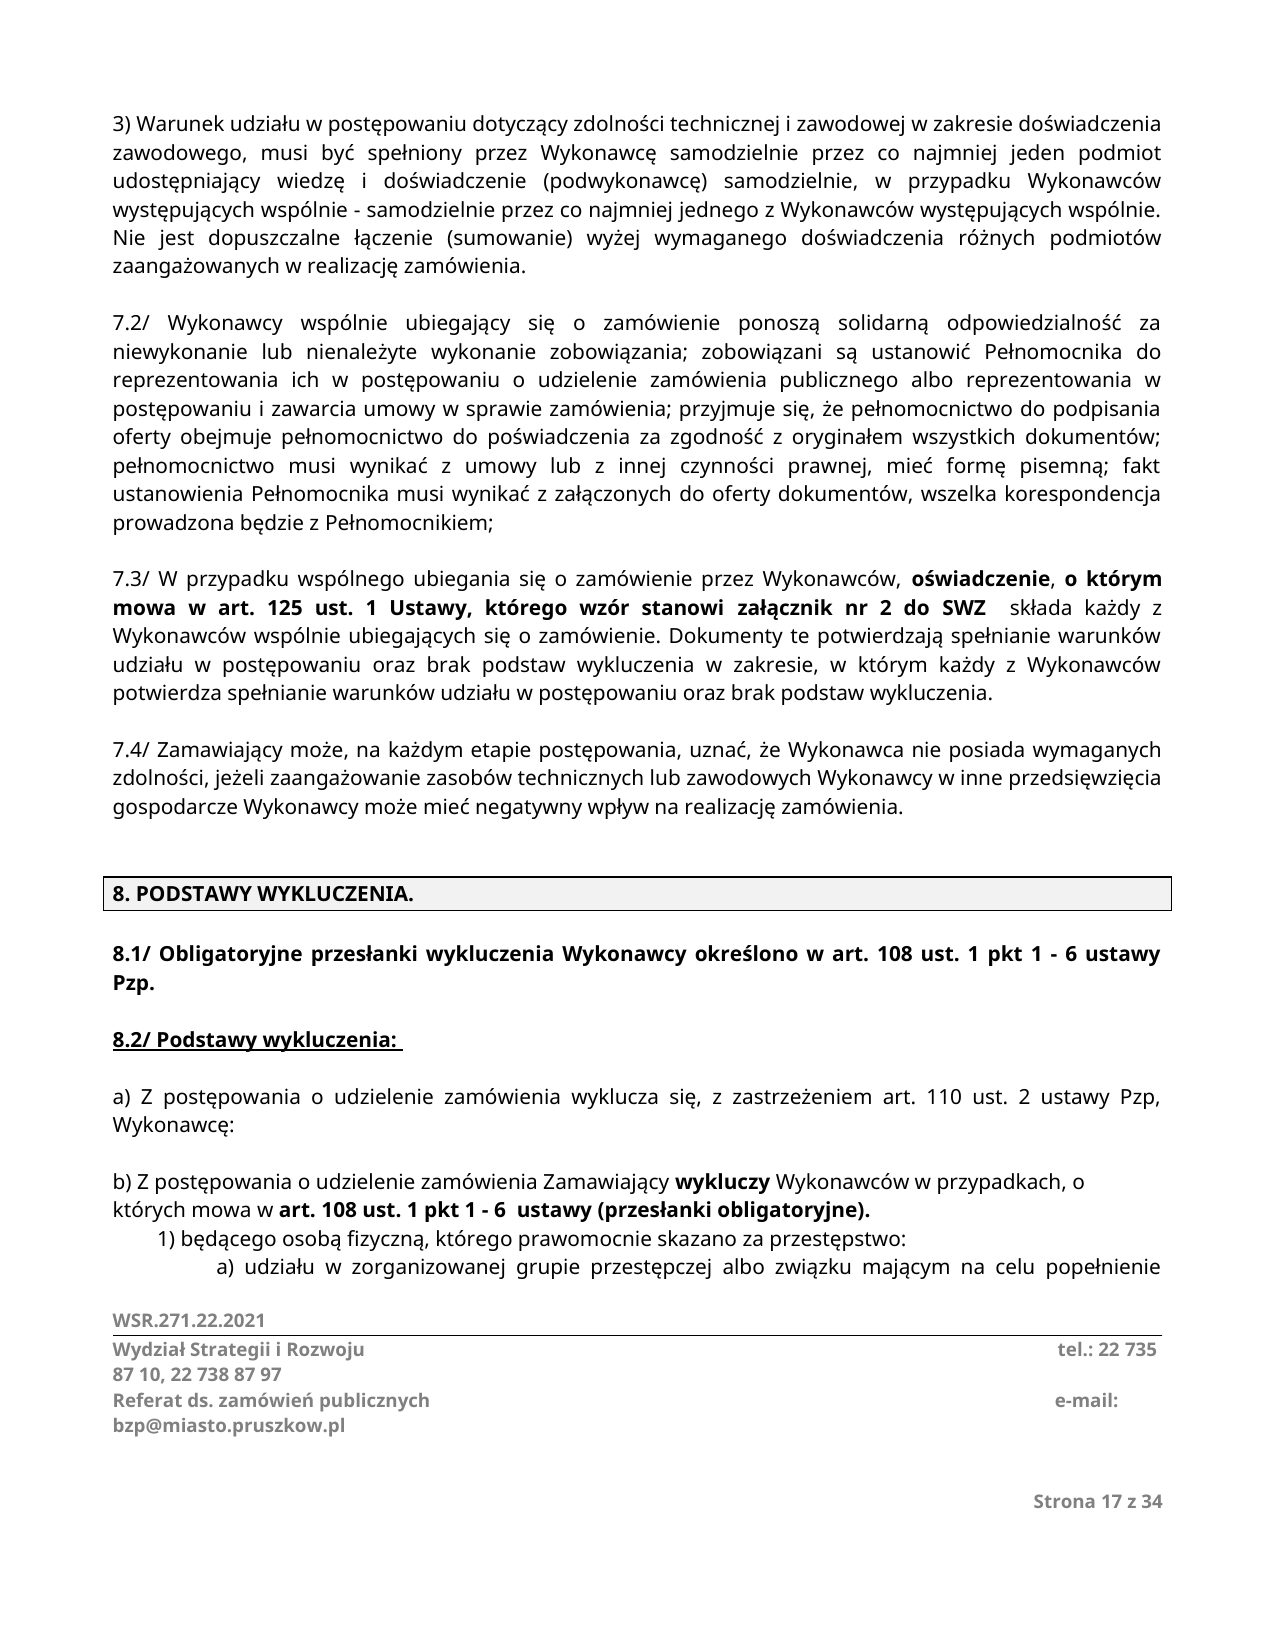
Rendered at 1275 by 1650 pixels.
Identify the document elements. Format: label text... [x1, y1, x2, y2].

text 7.4/ Zamawiający może, na każdym etapie postępowania, uznać, że Wykonawca nie posiada wymaganych zdolności, jeżeli zaangażowanie zasobów technicznych lub zawodowych Wykonawcy w inne przedsięwzięcia gospodarcze Wykonawcy może mieć negatywny wpływ na realizację zamówienia. [112, 735, 1162, 820]
text a) Z postępowania o udzielenie zamówienia wyklucza się, z zastrzeżeniem art. 110 ust. 2 ustawy Pzp, Wykonawcę: [112, 1082, 1162, 1139]
text b) Z postępowania o udzielenie zamówienia Zamawiający wykluczy Wykonawców w przypadkach, o których mowa w art. 108 ust. 1 pkt 1 - 6 ustawy (przesłanki obligatoryjne). [112, 1167, 1162, 1224]
text 8. PODSTAWY WYKLUCZENIA. [104, 878, 1171, 910]
text 8.2/ Podstawy wykluczenia: [112, 1025, 1162, 1053]
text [216, 1252, 1162, 1281]
text 8.1/ Obligatoryjne przesłanki wykluczenia Wykonawcy określono w art. 108 ust. 1 pkt 1 - 6 ustawy Pzp. [112, 939, 1162, 996]
text 3) Warunek udziału w postępowaniu dotyczący zdolności technicznej i zawodowej w zakresie doświadczenia zawodowego, musi być spełniony przez Wykonawcę samodzielnie przez co najmniej jeden podmiot udostępniający wiedzę i doświadczenie (podwykonawcę) samodzielnie, w przypadku Wykonawców występujących wspólnie - samodzielnie przez co najmniej jednego z Wykonawców występujących wspólnie. Nie jest dopuszczalne łączenie (sumowanie) wyżej wymaganego doświadczenia różnych podmiotów zaangażowanych w realizację zamówienia. [112, 109, 1162, 280]
text 7.2/ Wykonawcy wspólnie ubiegający się o zamówienie ponoszą solidarną odpowiedzialność za niewykonanie lub nienależyte wykonanie zobowiązania; zobowiązani są ustanowić Pełnomocnika do reprezentowania ich w postępowaniu o udzielenie zamówienia publicznego albo reprezentowania w postępowaniu i zawarcia umowy w sprawie zamówienia; przyjmuje się, że pełnomocnictwo do podpisania oferty obejmuje pełnomocnictwo do poświadczenia za zgodność z oryginałem wszystkich dokumentów; pełnomocnictwo musi wynikać z umowy lub z innej czynności prawnej, mieć formę pisemną; fakt ustanowienia Pełnomocnika musi wynikać z załączonych do oferty dokumentów, wszelka korespondencja prowadzona będzie z Pełnomocnikiem; [112, 308, 1162, 536]
text 1) będącego osobą fizyczną, którego prawomocnie skazano za przestępstwo: [157, 1224, 1162, 1252]
text 7.3/ W przypadku wspólnego ubiegania się o zamówienie przez Wykonawców, oświadczenie, o którym mowa w art. 125 ust. 1 Ustawy, którego wzór stanowi załącznik nr 2 do SWZ składa każdy z Wykonawców wspólnie ubiegających się o zamówienie. Dokumenty te potwierdzają spełnianie warunków udziału w postępowaniu oraz brak podstaw wykluczenia w zakresie, w którym każdy z Wykonawców potwierdza spełnianie warunków udziału w postępowaniu oraz brak podstaw wykluczenia. [112, 564, 1162, 707]
